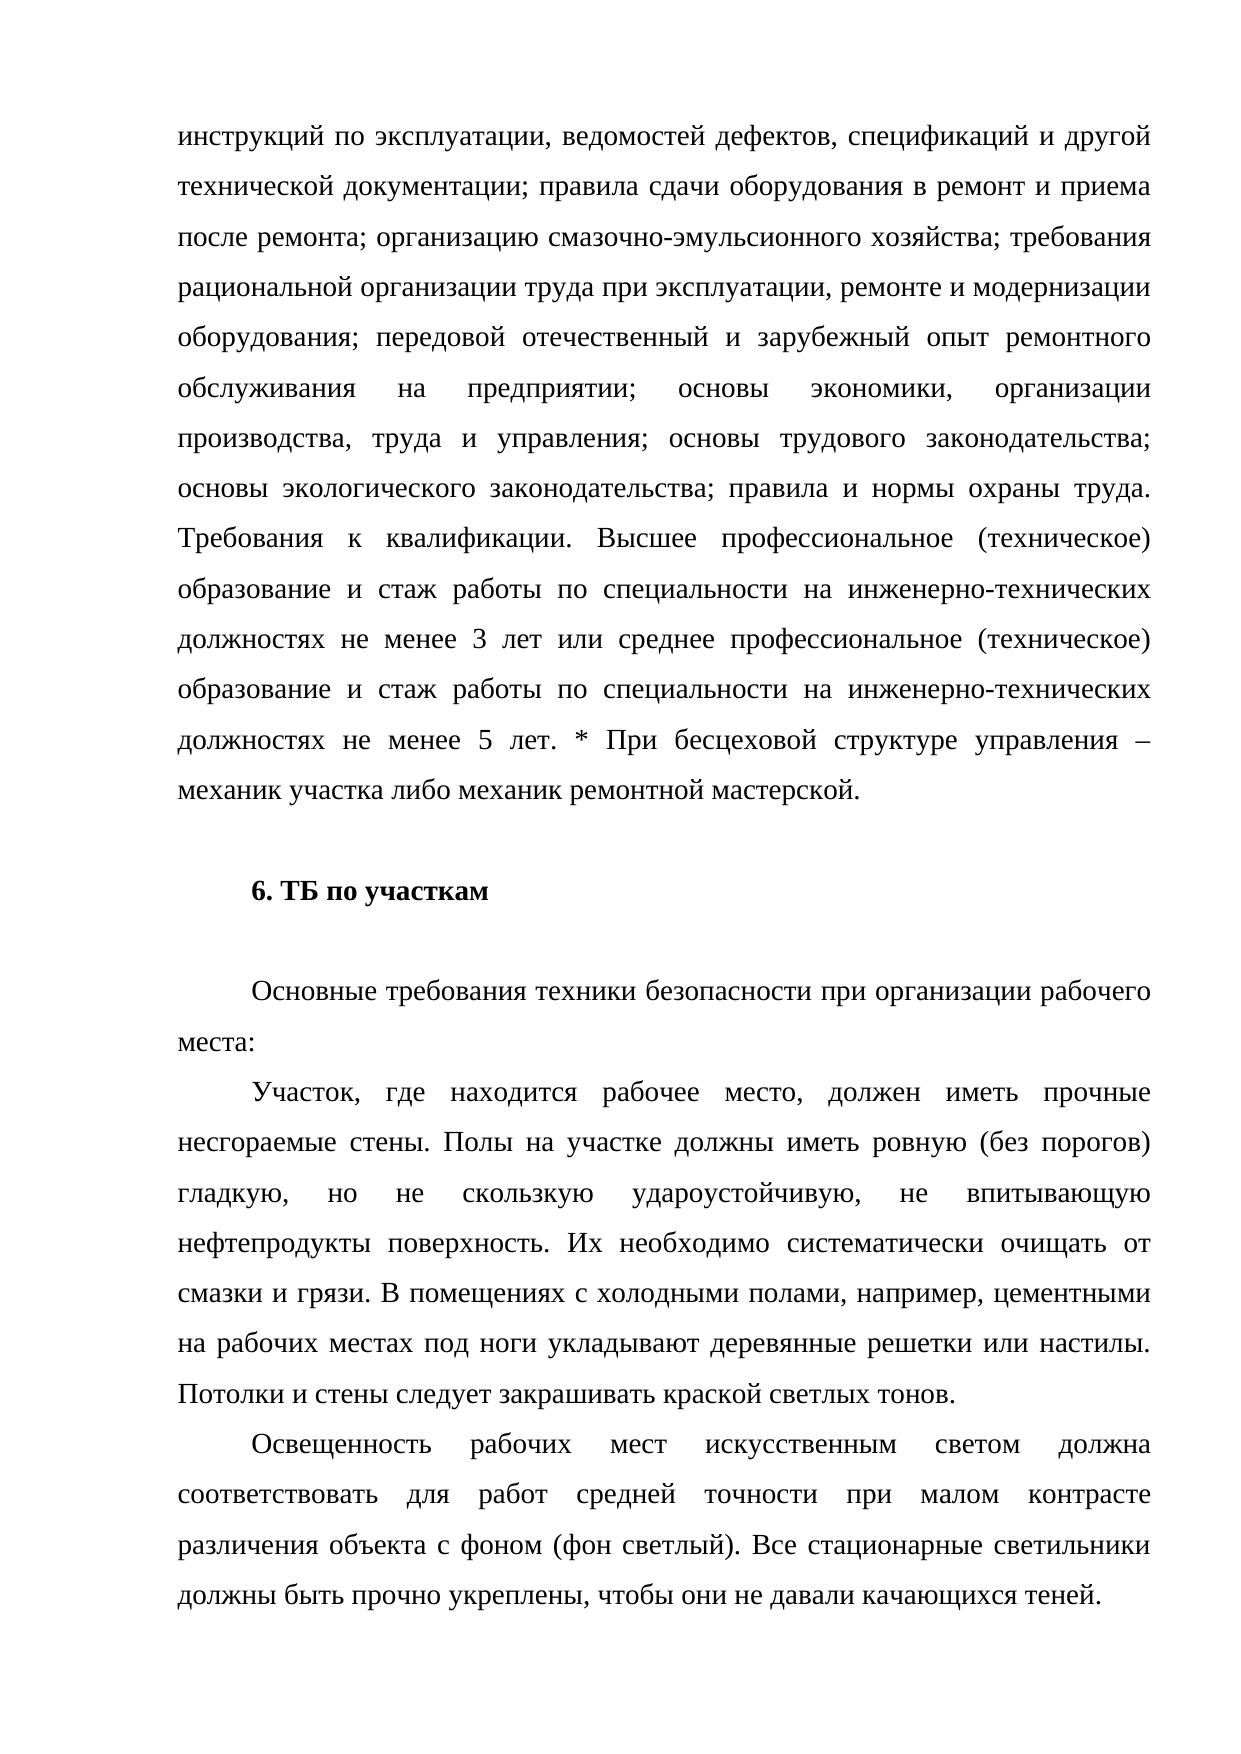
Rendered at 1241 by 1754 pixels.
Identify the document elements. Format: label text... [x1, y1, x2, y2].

text Основные требования техники безопасности при организации рабочего места: [177, 973, 1152, 1057]
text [177, 118, 1152, 806]
text 6. ТБ по участкам [177, 873, 1152, 906]
text Освещенность рабочих мест искусственным светом должна соответствовать для работ средней точности при малом контрасте различения объекта с фоном (фон светлый). Все стационарные светильники должны быть прочно укреплены, чтобы они не давали качающихся теней. [177, 1426, 1152, 1611]
text Участок, где находится рабочее место, должен иметь прочные несгораемые стены. Полы на участке должны иметь ровную (без порогов) гладкую, но не скользкую удароустойчивую, не впитывающую нефтепродукты поверхность. Их необходимо систематически очищать от смазки и грязи. В помещениях с холодными полами, например, цементными на рабочих местах под ноги укладывают деревянные решетки или настилы. Потолки и стены следует закрашивать краской светлых тонов. [177, 1074, 1152, 1409]
